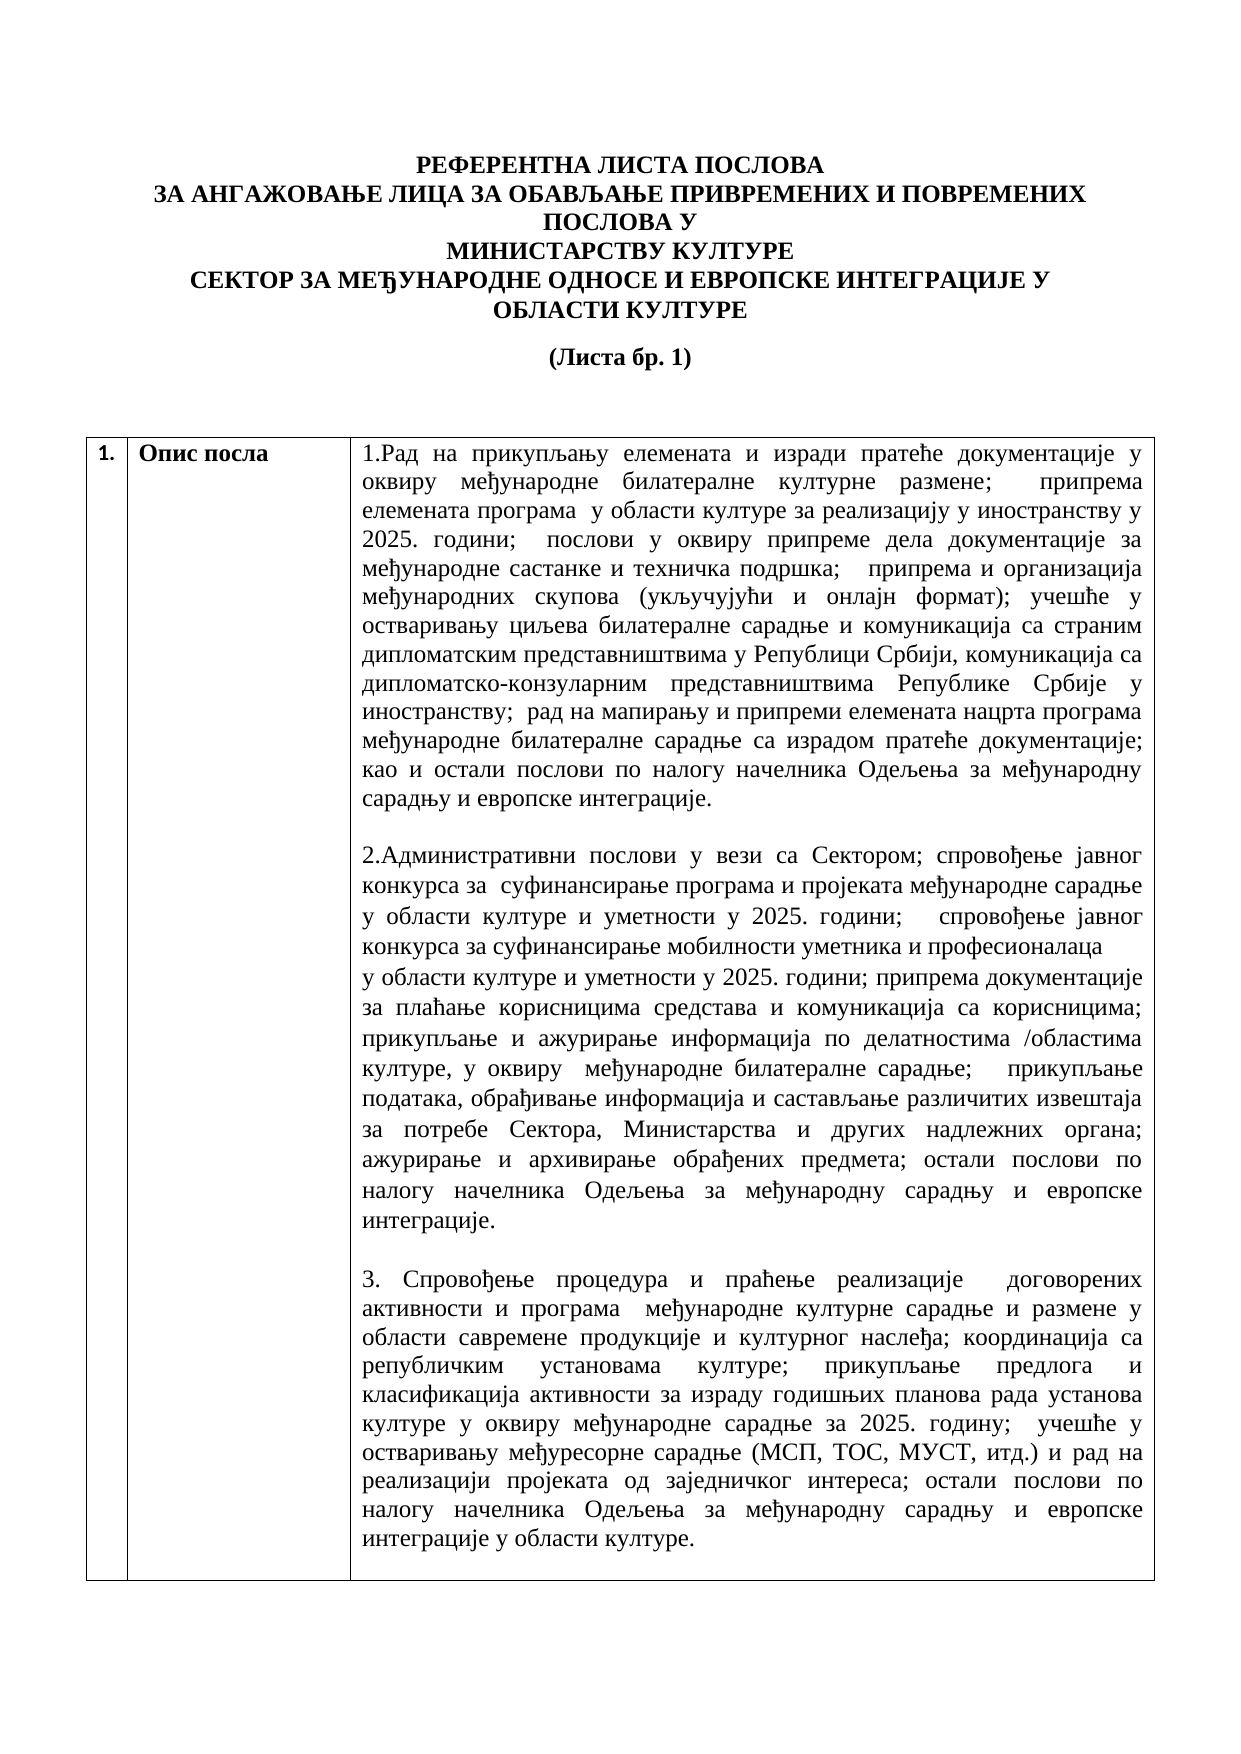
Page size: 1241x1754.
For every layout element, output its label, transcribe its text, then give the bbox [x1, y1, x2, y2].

text СЕКТОР ЗА МЕЂУНАРОДНЕ ОДНОСЕ И ЕВРОПСКЕ ИНТЕГРАЦИЈЕ У ОБЛАСТИ КУЛТУРЕ [150, 265, 1090, 324]
table_header Опис посла [128, 438, 350, 1580]
text ЗА АНГАЖОВАЊЕ ЛИЦА ЗА ОБАВЉАЊЕ ПРИВРЕМЕНИХ И ПОВРЕМЕНИХ ПОСЛОВА У [150, 179, 1090, 236]
text МИНИСТАРСТВУ КУЛТУРЕ [150, 236, 1090, 265]
text (Листа бр. 1) [150, 342, 1090, 371]
table_header 1.Рад на прикупљању елемената и изради пратеће документације у оквиру међународне билатералне културне размене; припрема елемената програма у области културе за реализацију у иностранству у 2025. години; послови у оквиру припреме дела документације за међународне састанке и техничка подршка; припрема и организација међународних скупова (укључујући и онлајн формат); учешће у остваривању циљева билатералне сарадње и комуникација са страним дипломатским представништвима у Републици Србији, комуникација са дипломатско-конзуларним представништвима Републике Србије у иностранству; рад на мапирању и припреми елемената нацрта програма међународне билатералне сарадње са израдом пратеће документације; као и остали послови по налогу начелника Одељења за међународну сарадњу и европске интеграције. 2.Административни послови у вези са Сектором; спровођење јавног конкурса за суфинансирање програма и пројеката међународне сарадње у области културе и уметности у 2025. години; спровођење јавног конкурса за суфинансирање мобилности уметника и професионалаца у области културе и уметности у 2025. години; припрема документације за плаћање корисницима средстава и комуникација са корисницима; прикупљање и ажурирање информација по делатностима /областима културе, у оквиру међународне билатералне сарадње; прикупљање података, обрађивање информација и састављање различитих извештаја за потребе Сектора, Министарства и других надлежних органа; ажурирање и архивирање обрађених предмета; остали послови по налогу начелника Одељења за међународну сарадњу и европске интеграције. 3. Спровођење процедура и праћење реализације договорених активности и програма међународне културне сарадње и размене у области савремене продукције и културног наслеђа; координација са републичким установама културе; прикупљање предлога и класификација активности за израду годишњих планова рада установа културе у оквиру међународне сарадње за 2025. годину; учешће у остваривању међуресорне сарадње (МСП, ТОС, МУСТ, итд.) и рад на реализацији пројеката од заједничког интереса; остали послови по налогу начелника Одељења за међународну сарадњу и европске интеграције у области културе. [351, 438, 1154, 1580]
table_header 1. [87, 438, 127, 1580]
text РЕФЕРЕНТНА ЛИСТА ПОСЛОВА [150, 150, 1090, 179]
